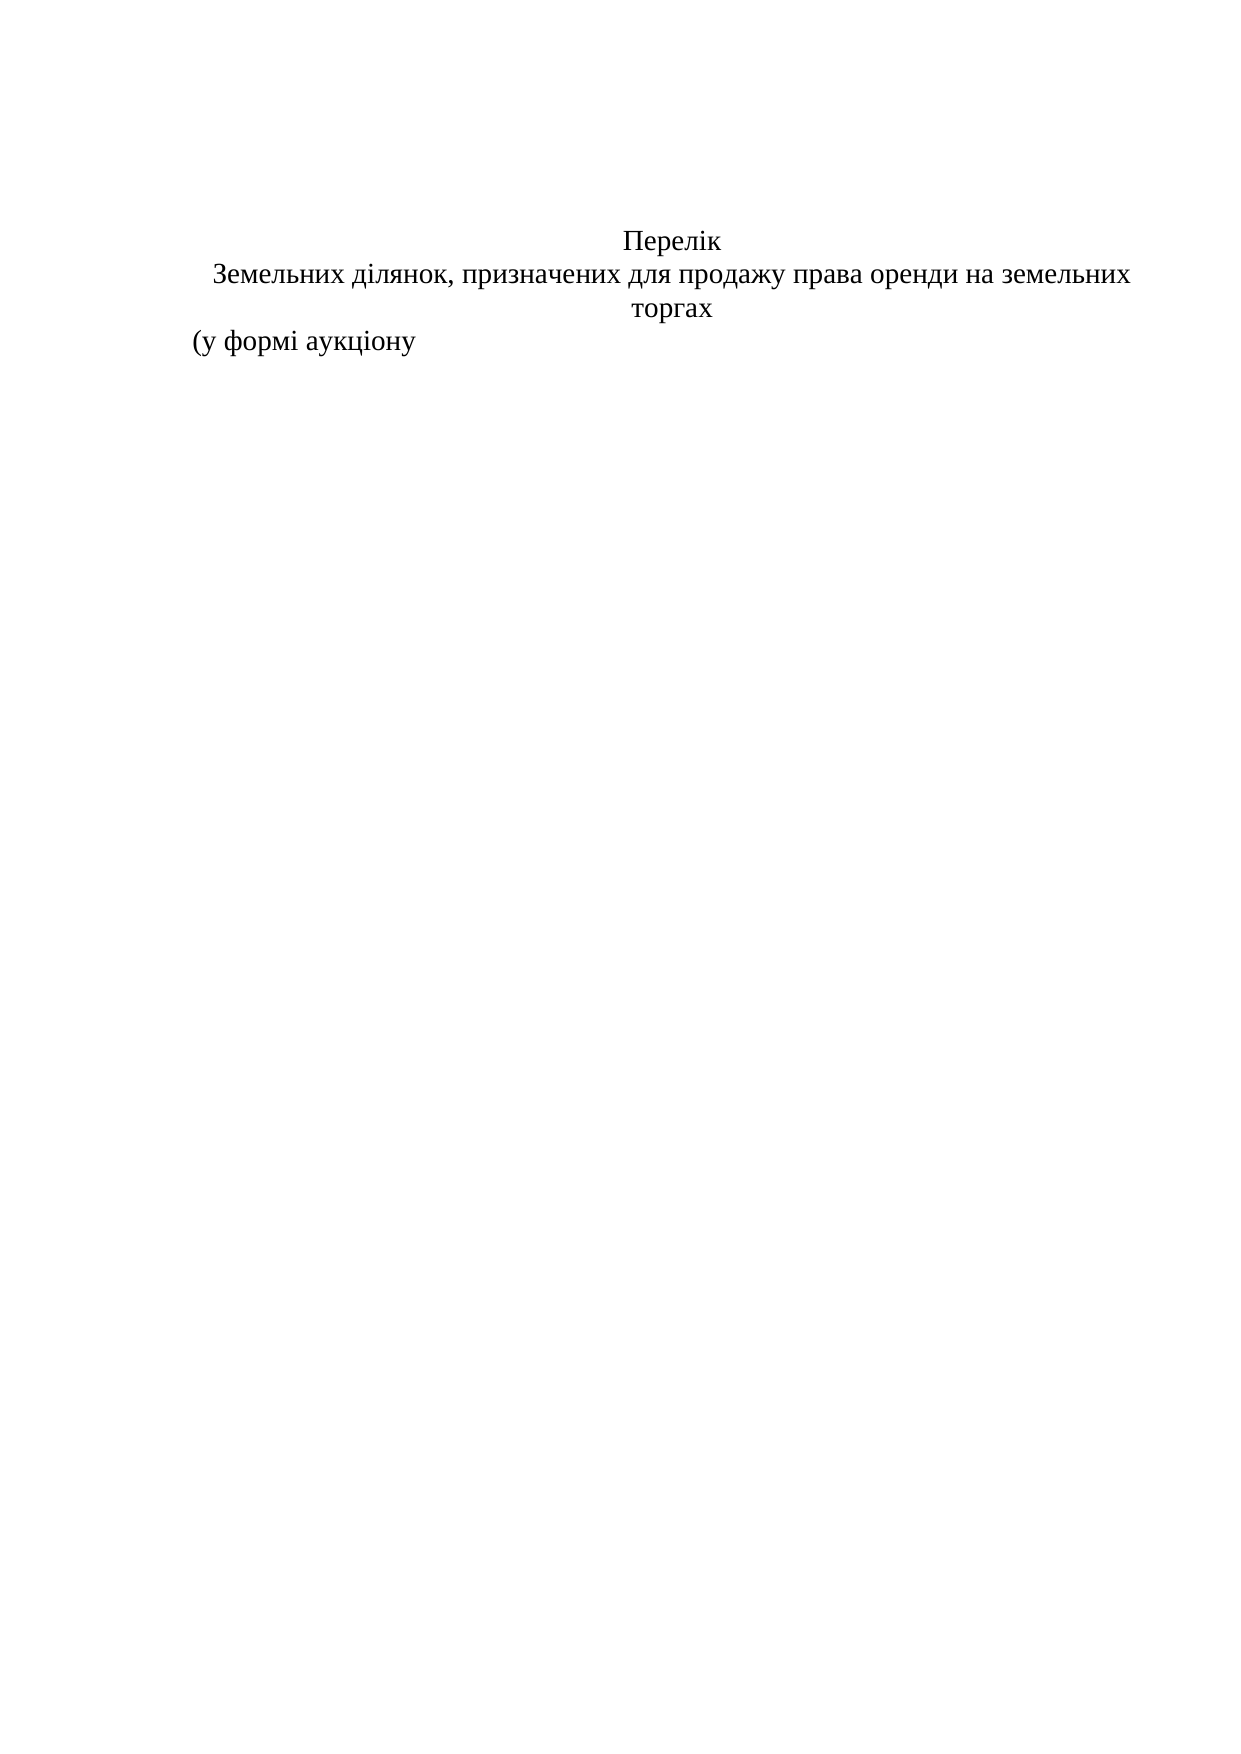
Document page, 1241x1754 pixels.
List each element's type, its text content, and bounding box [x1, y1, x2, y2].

text Земельних ділянок, призначених для продажу права оренди на земельних торгах [192, 256, 1152, 323]
text (у формі аукціону [192, 323, 1152, 357]
text Перелік [192, 223, 1152, 256]
